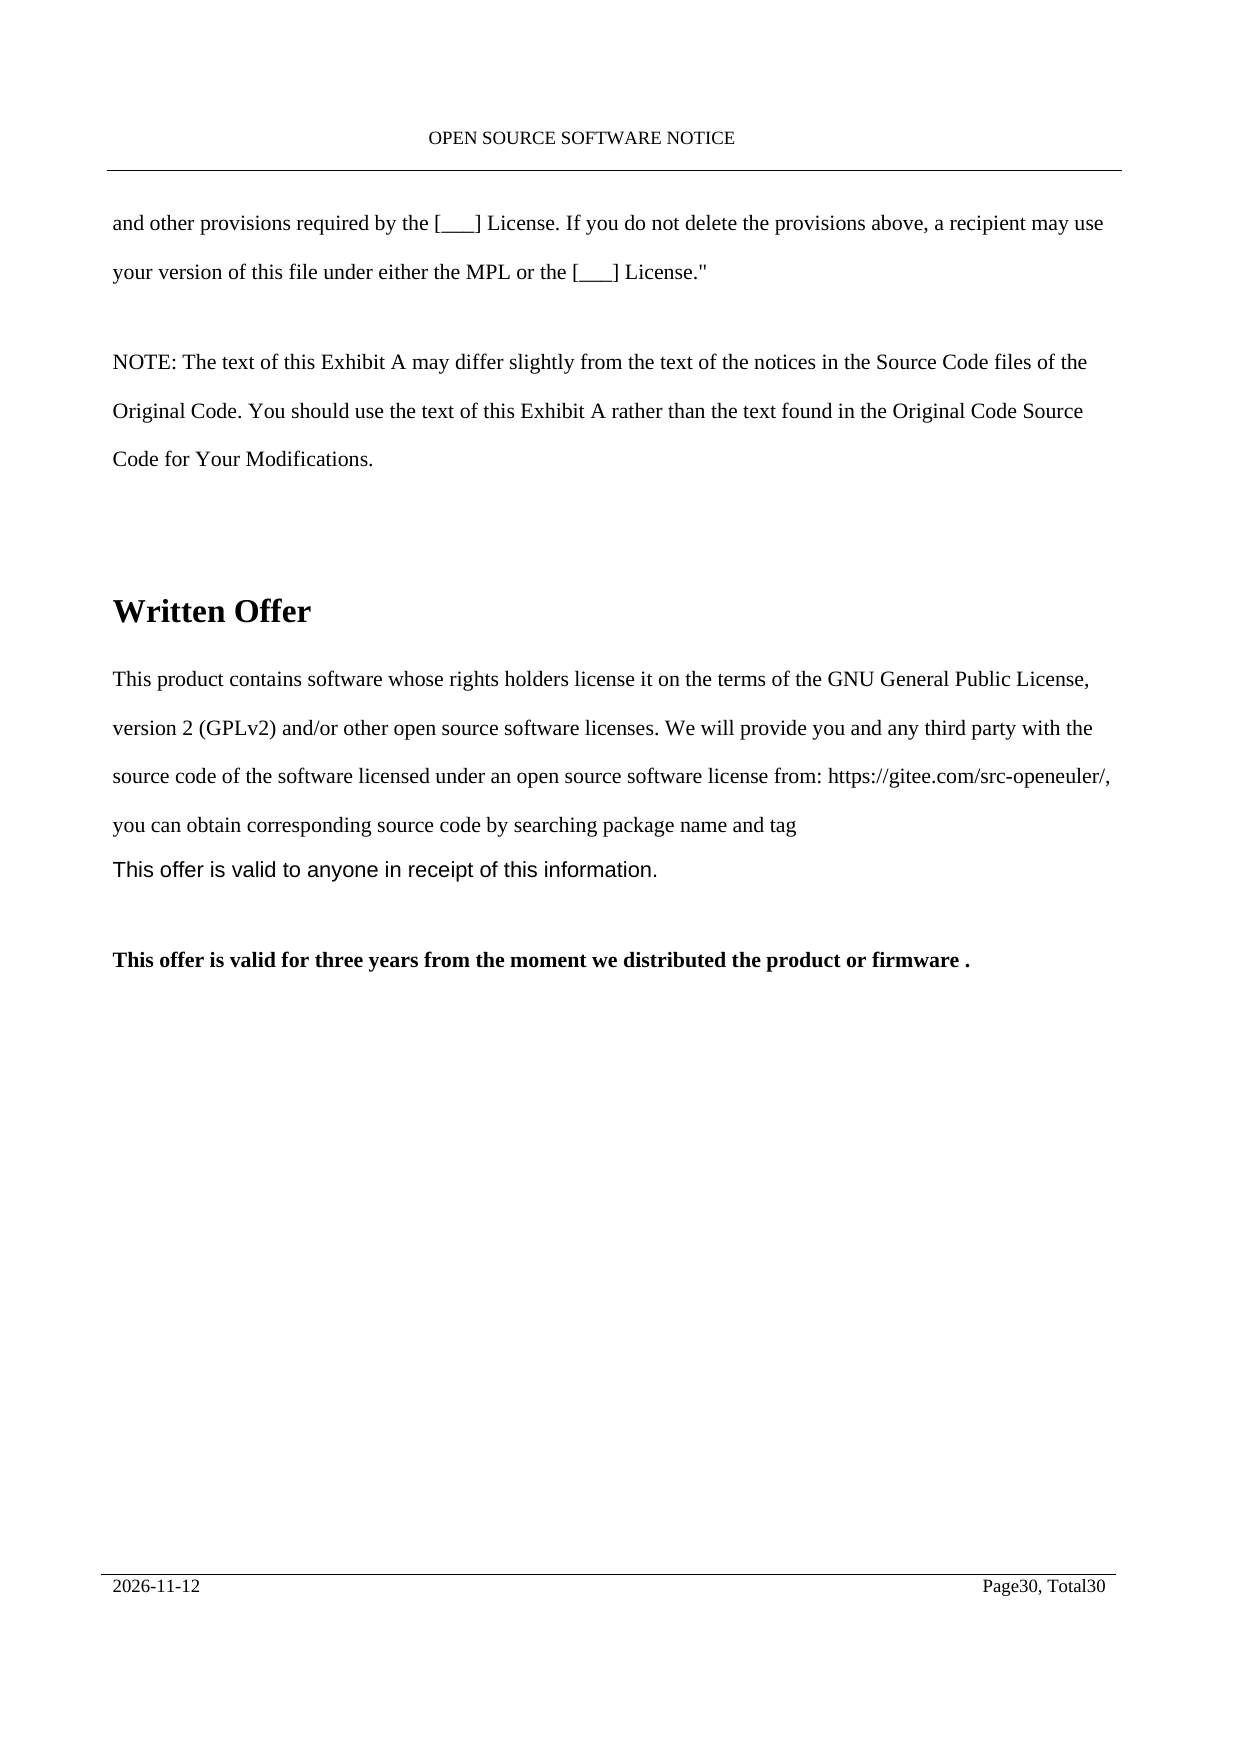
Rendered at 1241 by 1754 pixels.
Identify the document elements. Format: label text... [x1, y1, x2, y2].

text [112, 206, 1128, 288]
text NOTE: The text of this Exhibit A may differ slightly from the text of the notices in the Source Code files of the Original Code. You should use the text of this Exhibit A rather than the text found in the Original Code Source Code for Your Modifications. [112, 345, 1128, 475]
text This offer is valid for three years from the moment we distributed the product or firmware . [112, 944, 1128, 976]
text Written Offer [112, 578, 1128, 643]
text This offer is valid to anyone in receipt of this information. [112, 854, 1128, 886]
text This product contains software whose rights holders license it on the terms of the GNU General Public License, version 2 (GPLv2) and/or other open source software licenses. We will provide you and any third party with the source code of the software licensed under an open source software license from: https://gitee.com/src-openeuler/, you can obtain corresponding source code by searching package name and tag [112, 662, 1128, 841]
